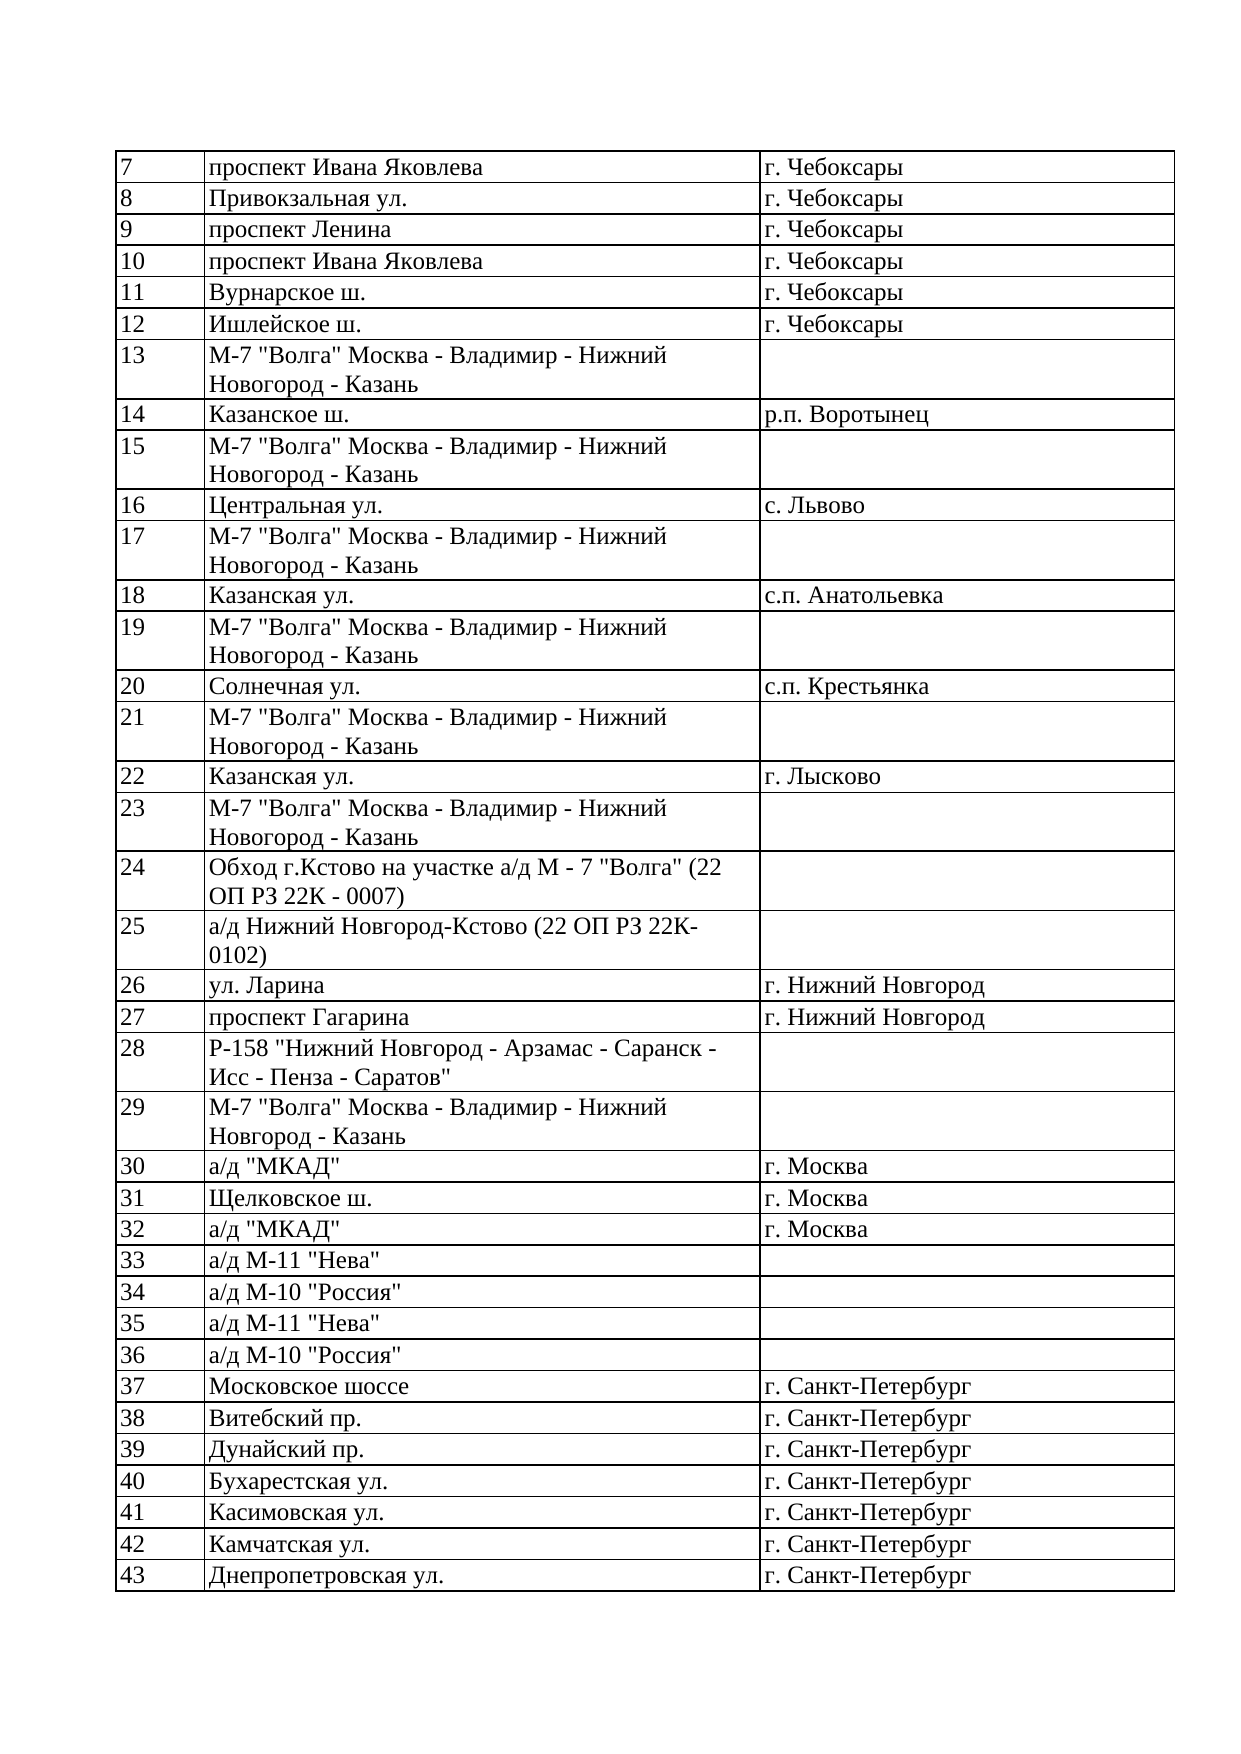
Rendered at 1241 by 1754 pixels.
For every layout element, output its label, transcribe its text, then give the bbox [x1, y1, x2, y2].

table_cell 30 [117, 1151, 204, 1181]
table_cell 41 [117, 1497, 204, 1527]
table_cell г. Чебоксары [761, 309, 1174, 339]
table_cell Центральная ул. [205, 490, 759, 520]
table_cell с.п. Крестьянка [761, 671, 1174, 701]
table_cell М-7 "Волга" Москва - Владимир - Нижний Новогород - Казань [205, 702, 759, 760]
table_cell а/д "МКАД" [205, 1214, 759, 1244]
table_cell г. Чебоксары [761, 277, 1174, 307]
table_cell проспект Ленина [205, 215, 759, 244]
table_cell 15 [117, 431, 204, 488]
table_cell г. Санкт-Петербург [761, 1434, 1174, 1464]
table_cell а/д М-10 "Россия" [205, 1277, 759, 1307]
table_cell [761, 852, 1174, 909]
table_cell г. Чебоксары [761, 215, 1174, 244]
table_cell 19 [117, 612, 204, 669]
table_cell 35 [117, 1308, 204, 1338]
table_cell г. Санкт-Петербург [761, 1371, 1174, 1401]
table_cell г. Чебоксары [761, 246, 1174, 276]
table_cell М-7 "Волга" Москва - Владимир - Нижний Новогород - Казань [205, 431, 759, 488]
table_cell Вурнарское ш. [205, 277, 759, 307]
table_cell М-7 "Волга" Москва - Владимир - Нижний Новгород - Казань [205, 1092, 759, 1149]
table_cell Казанская ул. [205, 581, 759, 610]
table_cell а/д Нижний Новгород-Кстово (22 ОП РЗ 22К-0102) [205, 911, 759, 968]
table_cell г. Москва [761, 1151, 1174, 1181]
table_cell [761, 612, 1174, 669]
table_cell г. Санкт-Петербург [761, 1403, 1174, 1433]
table_cell 11 [117, 277, 204, 307]
table_cell 25 [117, 911, 204, 968]
table_cell г. Нижний Новгород [761, 1002, 1174, 1031]
table_cell [761, 340, 1174, 398]
table_cell г. Санкт-Петербург [761, 1529, 1174, 1558]
table_cell [761, 1277, 1174, 1307]
table_cell 17 [117, 521, 204, 579]
table_cell [761, 1033, 1174, 1091]
table_cell [761, 431, 1174, 488]
table_cell г. Москва [761, 1183, 1174, 1212]
table_cell с. Львово [761, 490, 1174, 520]
table_cell 40 [117, 1466, 204, 1496]
table_cell 18 [117, 581, 204, 610]
table_cell Казанская ул. [205, 762, 759, 791]
table_cell 9 [117, 215, 204, 244]
table_cell 14 [117, 400, 204, 429]
table_cell 37 [117, 1371, 204, 1401]
table_cell [761, 1246, 1174, 1275]
table_cell Днепропетровская ул. [205, 1560, 759, 1590]
table_cell Бухарестская ул. [205, 1466, 759, 1496]
table_cell Привокзальная ул. [205, 183, 759, 213]
table_cell Камчатская ул. [205, 1529, 759, 1558]
table_cell [761, 1340, 1174, 1370]
table_cell проспект Ивана Яковлева [205, 246, 759, 276]
table_cell а/д М-10 "Россия" [205, 1340, 759, 1370]
table_cell 16 [117, 490, 204, 520]
table_cell М-7 "Волга" Москва - Владимир - Нижний Новогород - Казань [205, 340, 759, 398]
table_cell 7 [117, 152, 204, 181]
table_cell 28 [117, 1033, 204, 1091]
table_cell Щелковское ш. [205, 1183, 759, 1212]
table_cell Обход г.Кстово на участке а/д М - 7 "Волга" (22 ОП РЗ 22К - 0007) [205, 852, 759, 909]
table_cell г. Санкт-Петербург [761, 1560, 1174, 1590]
table_cell 12 [117, 309, 204, 339]
table_cell М-7 "Волга" Москва - Владимир - Нижний Новогород - Казань [205, 793, 759, 850]
table_cell г. Лысково [761, 762, 1174, 791]
table_cell 38 [117, 1403, 204, 1433]
table_cell 22 [117, 762, 204, 791]
table_cell г. Нижний Новгород [761, 970, 1174, 1000]
table_cell проспект Гагарина [205, 1002, 759, 1031]
table_cell 27 [117, 1002, 204, 1031]
table_cell р.п. Воротынец [761, 400, 1174, 429]
table_cell 36 [117, 1340, 204, 1370]
table_cell г. Москва [761, 1214, 1174, 1244]
table_cell 33 [117, 1246, 204, 1275]
table_cell Казанское ш. [205, 400, 759, 429]
table_cell [761, 911, 1174, 968]
table_cell г. Санкт-Петербург [761, 1497, 1174, 1527]
table_cell М-7 "Волга" Москва - Владимир - Нижний Новогород - Казань [205, 521, 759, 579]
table_cell 43 [117, 1560, 204, 1590]
table_cell Касимовская ул. [205, 1497, 759, 1527]
table_cell Дунайский пр. [205, 1434, 759, 1464]
table_cell г. Санкт-Петербург [761, 1466, 1174, 1496]
table_cell М-7 "Волга" Москва - Владимир - Нижний Новогород - Казань [205, 612, 759, 669]
table_cell [761, 1092, 1174, 1149]
table_cell с.п. Анатольевка [761, 581, 1174, 610]
table_cell Московское шоссе [205, 1371, 759, 1401]
table_cell [761, 793, 1174, 850]
table_cell 32 [117, 1214, 204, 1244]
table_cell а/д "МКАД" [205, 1151, 759, 1181]
table_cell 10 [117, 246, 204, 276]
table_cell Р-158 "Нижний Новгород - Арзамас - Саранск - Исс - Пенза - Саратов" [205, 1033, 759, 1091]
table_cell Солнечная ул. [205, 671, 759, 701]
table_cell 13 [117, 340, 204, 398]
table_cell 42 [117, 1529, 204, 1558]
table_cell г. Чебоксары [761, 152, 1174, 181]
table_cell 26 [117, 970, 204, 1000]
table_cell 34 [117, 1277, 204, 1307]
table_cell [761, 521, 1174, 579]
table_cell 31 [117, 1183, 204, 1212]
table_cell проспект Ивана Яковлева [205, 152, 759, 181]
table_cell 23 [117, 793, 204, 850]
table_cell 8 [117, 183, 204, 213]
table_cell 24 [117, 852, 204, 909]
table_cell а/д М-11 "Нева" [205, 1246, 759, 1275]
table_cell [761, 702, 1174, 760]
table_cell г. Чебоксары [761, 183, 1174, 213]
table_cell 20 [117, 671, 204, 701]
table_cell а/д М-11 "Нева" [205, 1308, 759, 1338]
table_cell 21 [117, 702, 204, 760]
table_cell 39 [117, 1434, 204, 1464]
table_cell Ишлейское ш. [205, 309, 759, 339]
table_cell [761, 1308, 1174, 1338]
table_cell 29 [117, 1092, 204, 1149]
table_cell ул. Ларина [205, 970, 759, 1000]
table_cell Витебский пр. [205, 1403, 759, 1433]
